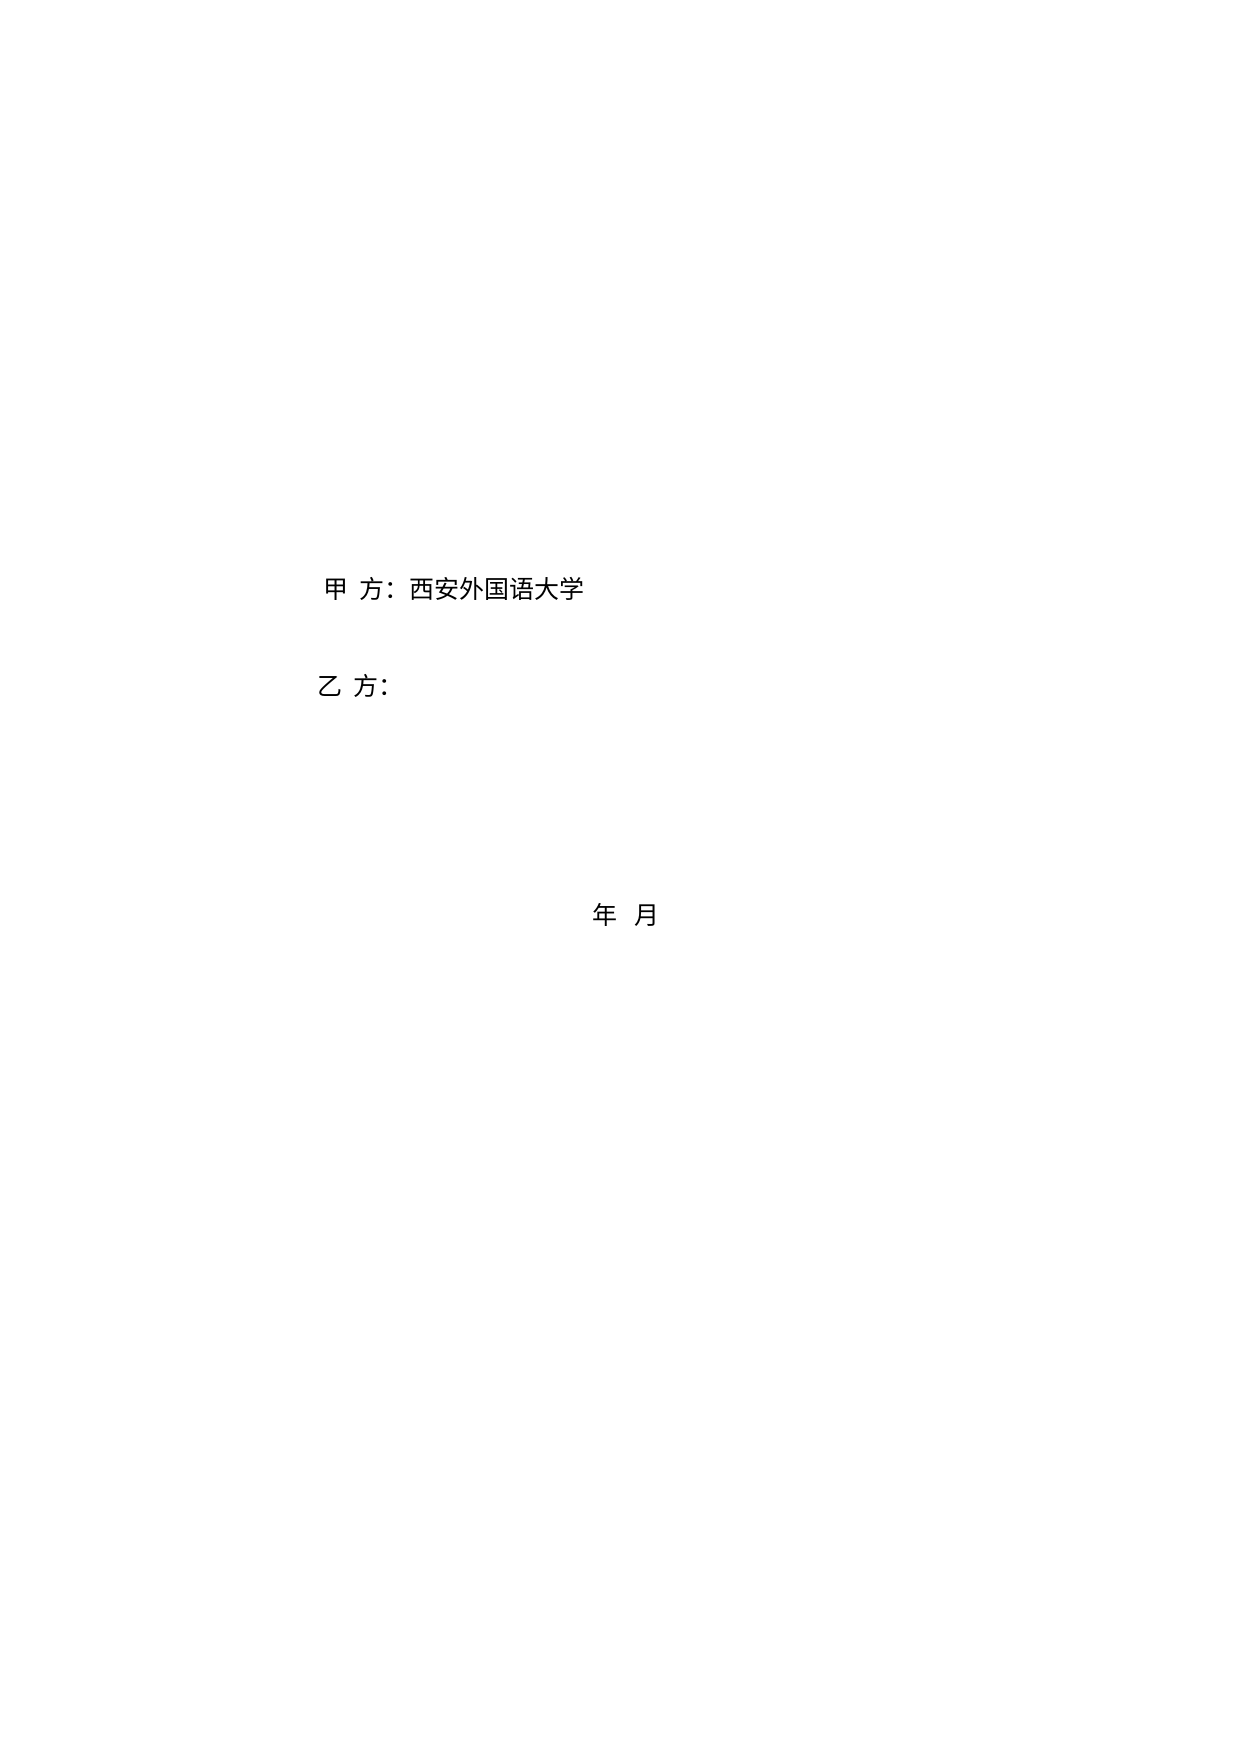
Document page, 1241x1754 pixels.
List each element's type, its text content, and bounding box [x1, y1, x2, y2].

text 甲 方：西安外国语大学 [123, 555, 1129, 620]
text 乙 方： [123, 652, 1129, 717]
text 年 月 [123, 881, 1129, 946]
